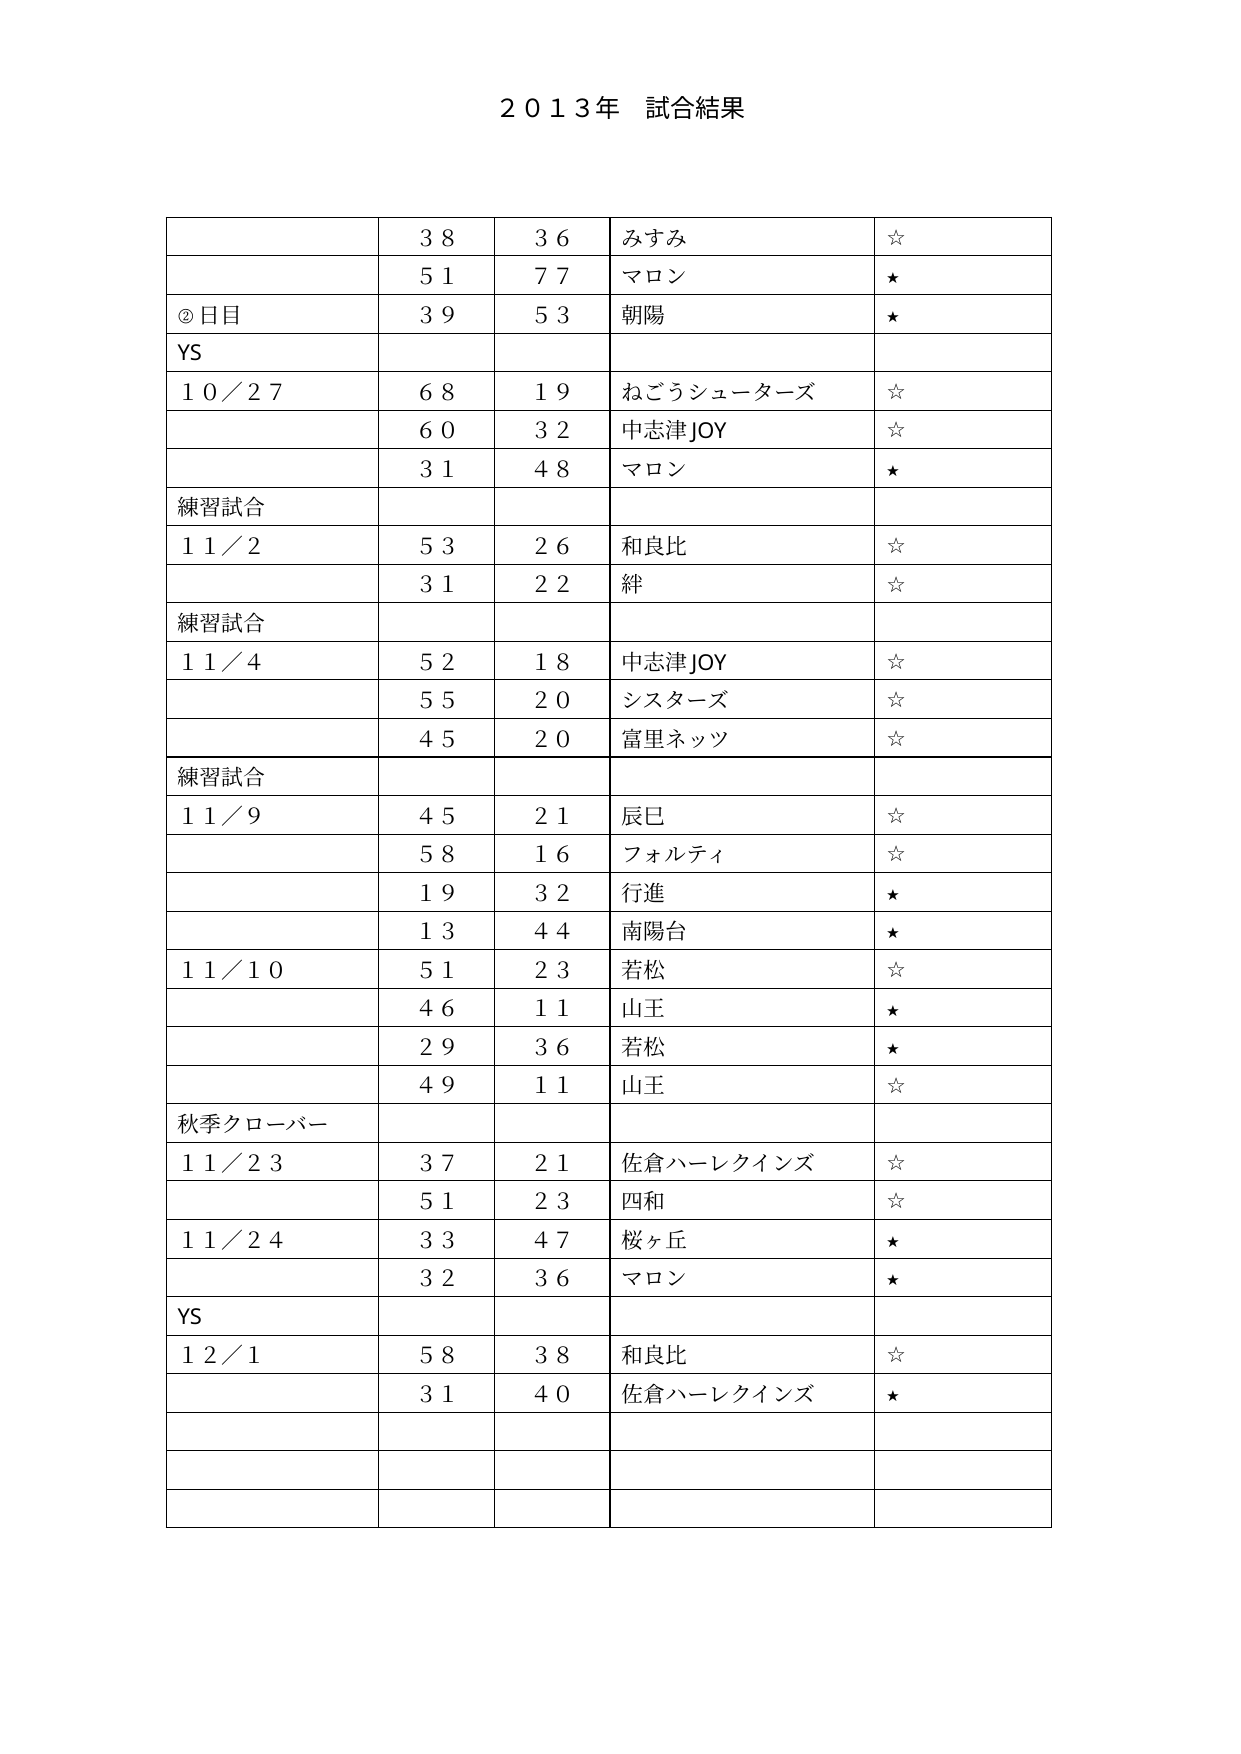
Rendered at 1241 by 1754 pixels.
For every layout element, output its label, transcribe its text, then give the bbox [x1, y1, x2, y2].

table_cell ４５ [379, 719, 494, 756]
table_cell ２３ [495, 1181, 609, 1219]
table_cell ２１ [495, 796, 609, 833]
table_cell ３２ [495, 873, 609, 911]
table_cell [495, 1451, 609, 1489]
table_cell １９ [379, 873, 494, 911]
table_cell ２２ [495, 565, 609, 602]
table_cell 秋季クローバー [167, 1104, 378, 1142]
table_cell ３３ [379, 1220, 494, 1257]
table_cell ☆ [875, 680, 1051, 718]
table_cell ２０ [495, 719, 609, 756]
table_cell ☆ [875, 565, 1051, 602]
table_cell ②日目 [167, 295, 378, 332]
table_cell ２１ [495, 1143, 609, 1180]
table_cell [379, 758, 494, 795]
table_cell １９ [495, 372, 609, 409]
table_cell ☆ [875, 719, 1051, 756]
table_cell ５１ [379, 256, 494, 294]
table_cell １１／２３ [167, 1143, 378, 1180]
table_cell １１／４ [167, 642, 378, 679]
table_cell [379, 1490, 494, 1527]
table_cell ４５ [379, 796, 494, 833]
table_cell 行進 [611, 873, 874, 911]
table_cell ６８ [379, 372, 494, 409]
table_cell YS [167, 334, 378, 371]
table_cell [495, 1297, 609, 1334]
table_cell [611, 1451, 874, 1489]
table_cell [495, 1104, 609, 1142]
table_cell [495, 603, 609, 641]
table_cell ３２ [379, 1259, 494, 1296]
table_cell マロン [611, 449, 874, 487]
table_cell 和良比 [611, 526, 874, 564]
table_cell ☆ [875, 950, 1051, 988]
table_cell 山王 [611, 1066, 874, 1103]
table_cell ★ [875, 1220, 1051, 1257]
table_cell [875, 758, 1051, 795]
table_cell みすみ [611, 218, 874, 255]
table_cell 山王 [611, 989, 874, 1026]
table_cell [495, 758, 609, 795]
table_cell [167, 719, 378, 756]
table_cell [379, 1297, 494, 1334]
table_cell ★ [875, 873, 1051, 911]
table_cell 佐倉ハーレクインズ [611, 1374, 874, 1412]
table_cell 絆 [611, 565, 874, 602]
table_cell [167, 1027, 378, 1065]
table_cell ３１ [379, 449, 494, 487]
table_cell 練習試合 [167, 758, 378, 795]
table_cell 辰巳 [611, 796, 874, 833]
table_cell [611, 1413, 874, 1450]
table_cell [875, 334, 1051, 371]
table_cell １１ [495, 1066, 609, 1103]
table_cell [495, 334, 609, 371]
table_cell [611, 1104, 874, 1142]
table_cell ３６ [495, 1027, 609, 1065]
table_cell ☆ [875, 796, 1051, 833]
table_cell [167, 411, 378, 448]
table_cell 若松 [611, 1027, 874, 1065]
table_cell [167, 218, 378, 255]
table_cell ★ [875, 295, 1051, 332]
table_cell ☆ [875, 372, 1051, 409]
table_cell [379, 1451, 494, 1489]
table_cell [167, 449, 378, 487]
table_cell ３１ [379, 565, 494, 602]
table_cell ４８ [495, 449, 609, 487]
table_cell [379, 488, 494, 525]
table_cell ねごうシューターズ [611, 372, 874, 409]
table_cell [167, 1181, 378, 1219]
table_cell 佐倉ハーレクインズ [611, 1143, 874, 1180]
table_cell ３８ [379, 218, 494, 255]
table_cell [495, 1490, 609, 1527]
table_cell １１／２ [167, 526, 378, 564]
table_cell 中志津JOY [611, 642, 874, 679]
table_cell [167, 912, 378, 949]
table_cell 朝陽 [611, 295, 874, 332]
table_cell 四和 [611, 1181, 874, 1219]
table_cell １０／２７ [167, 372, 378, 409]
table_cell 桜ヶ丘 [611, 1220, 874, 1257]
table_cell [875, 488, 1051, 525]
table_cell ２０ [495, 680, 609, 718]
table_cell ☆ [875, 1066, 1051, 1103]
table_cell ☆ [875, 642, 1051, 679]
table_cell ★ [875, 1027, 1051, 1065]
table_cell [167, 680, 378, 718]
table_cell ☆ [875, 218, 1051, 255]
table_cell ５５ [379, 680, 494, 718]
table_cell １１ [495, 989, 609, 1026]
table_cell ３８ [495, 1336, 609, 1373]
table_cell ☆ [875, 1143, 1051, 1180]
table_cell ３６ [495, 218, 609, 255]
table_cell １１／１０ [167, 950, 378, 988]
table_cell １１／９ [167, 796, 378, 833]
table_cell 練習試合 [167, 488, 378, 525]
table_cell ４４ [495, 912, 609, 949]
table_cell 練習試合 [167, 603, 378, 641]
table_cell １３ [379, 912, 494, 949]
table_cell [875, 1104, 1051, 1142]
table_cell ３１ [379, 1374, 494, 1412]
table_cell [611, 758, 874, 795]
table_cell [875, 1297, 1051, 1334]
table_cell 若松 [611, 950, 874, 988]
table_cell ５１ [379, 1181, 494, 1219]
table_cell ★ [875, 1259, 1051, 1296]
table_cell ４７ [495, 1220, 609, 1257]
table_cell [167, 873, 378, 911]
table_cell ３２ [495, 411, 609, 448]
table_cell シスターズ [611, 680, 874, 718]
table_cell ４９ [379, 1066, 494, 1103]
table_cell YS [167, 1297, 378, 1334]
table_cell ５８ [379, 835, 494, 872]
table_cell ★ [875, 1374, 1051, 1412]
table_cell [611, 334, 874, 371]
table_cell ５２ [379, 642, 494, 679]
table_cell ★ [875, 256, 1051, 294]
table_cell [875, 1451, 1051, 1489]
table_cell ☆ [875, 1181, 1051, 1219]
table_cell ☆ [875, 835, 1051, 872]
table_cell 富里ネッツ [611, 719, 874, 756]
table_cell [379, 1104, 494, 1142]
table_cell ７７ [495, 256, 609, 294]
table_cell [379, 1413, 494, 1450]
table_cell ★ [875, 449, 1051, 487]
table_cell ３７ [379, 1143, 494, 1180]
table_cell ５３ [379, 526, 494, 564]
table_cell ★ [875, 989, 1051, 1026]
table_cell ☆ [875, 526, 1051, 564]
table_cell １１／２４ [167, 1220, 378, 1257]
table_cell [167, 1451, 378, 1489]
table_cell ２６ [495, 526, 609, 564]
table_cell ★ [875, 912, 1051, 949]
table_cell [379, 334, 494, 371]
table_cell [611, 1490, 874, 1527]
table_cell ５１ [379, 950, 494, 988]
table_cell ４０ [495, 1374, 609, 1412]
table_cell １８ [495, 642, 609, 679]
table_cell １６ [495, 835, 609, 872]
table_cell [875, 603, 1051, 641]
table_cell ４６ [379, 989, 494, 1026]
table_cell マロン [611, 256, 874, 294]
table_cell [611, 1297, 874, 1334]
table_cell [611, 488, 874, 525]
table_cell ３９ [379, 295, 494, 332]
table_cell [167, 1490, 378, 1527]
table_cell ☆ [875, 1336, 1051, 1373]
table_cell ２３ [495, 950, 609, 988]
table_cell [495, 488, 609, 525]
table_cell ３６ [495, 1259, 609, 1296]
table_cell [379, 603, 494, 641]
table_cell [875, 1413, 1051, 1450]
table_cell ☆ [875, 411, 1051, 448]
table_cell マロン [611, 1259, 874, 1296]
table_cell [495, 1413, 609, 1450]
table_cell [167, 1066, 378, 1103]
table_cell [167, 989, 378, 1026]
table_cell 南陽台 [611, 912, 874, 949]
table_cell [875, 1490, 1051, 1527]
table_cell 中志津JOY [611, 411, 874, 448]
table_cell [167, 565, 378, 602]
table_cell [167, 256, 378, 294]
table_cell ２９ [379, 1027, 494, 1065]
table_cell [167, 1259, 378, 1296]
table_cell １２／１ [167, 1336, 378, 1373]
table_cell [611, 603, 874, 641]
table_cell ５３ [495, 295, 609, 332]
table_cell ６０ [379, 411, 494, 448]
table_cell [167, 1374, 378, 1412]
table_cell フォルティ [611, 835, 874, 872]
table_cell ５８ [379, 1336, 494, 1373]
table_cell [167, 1413, 378, 1450]
table_cell [167, 835, 378, 872]
table_cell 和良比 [611, 1336, 874, 1373]
